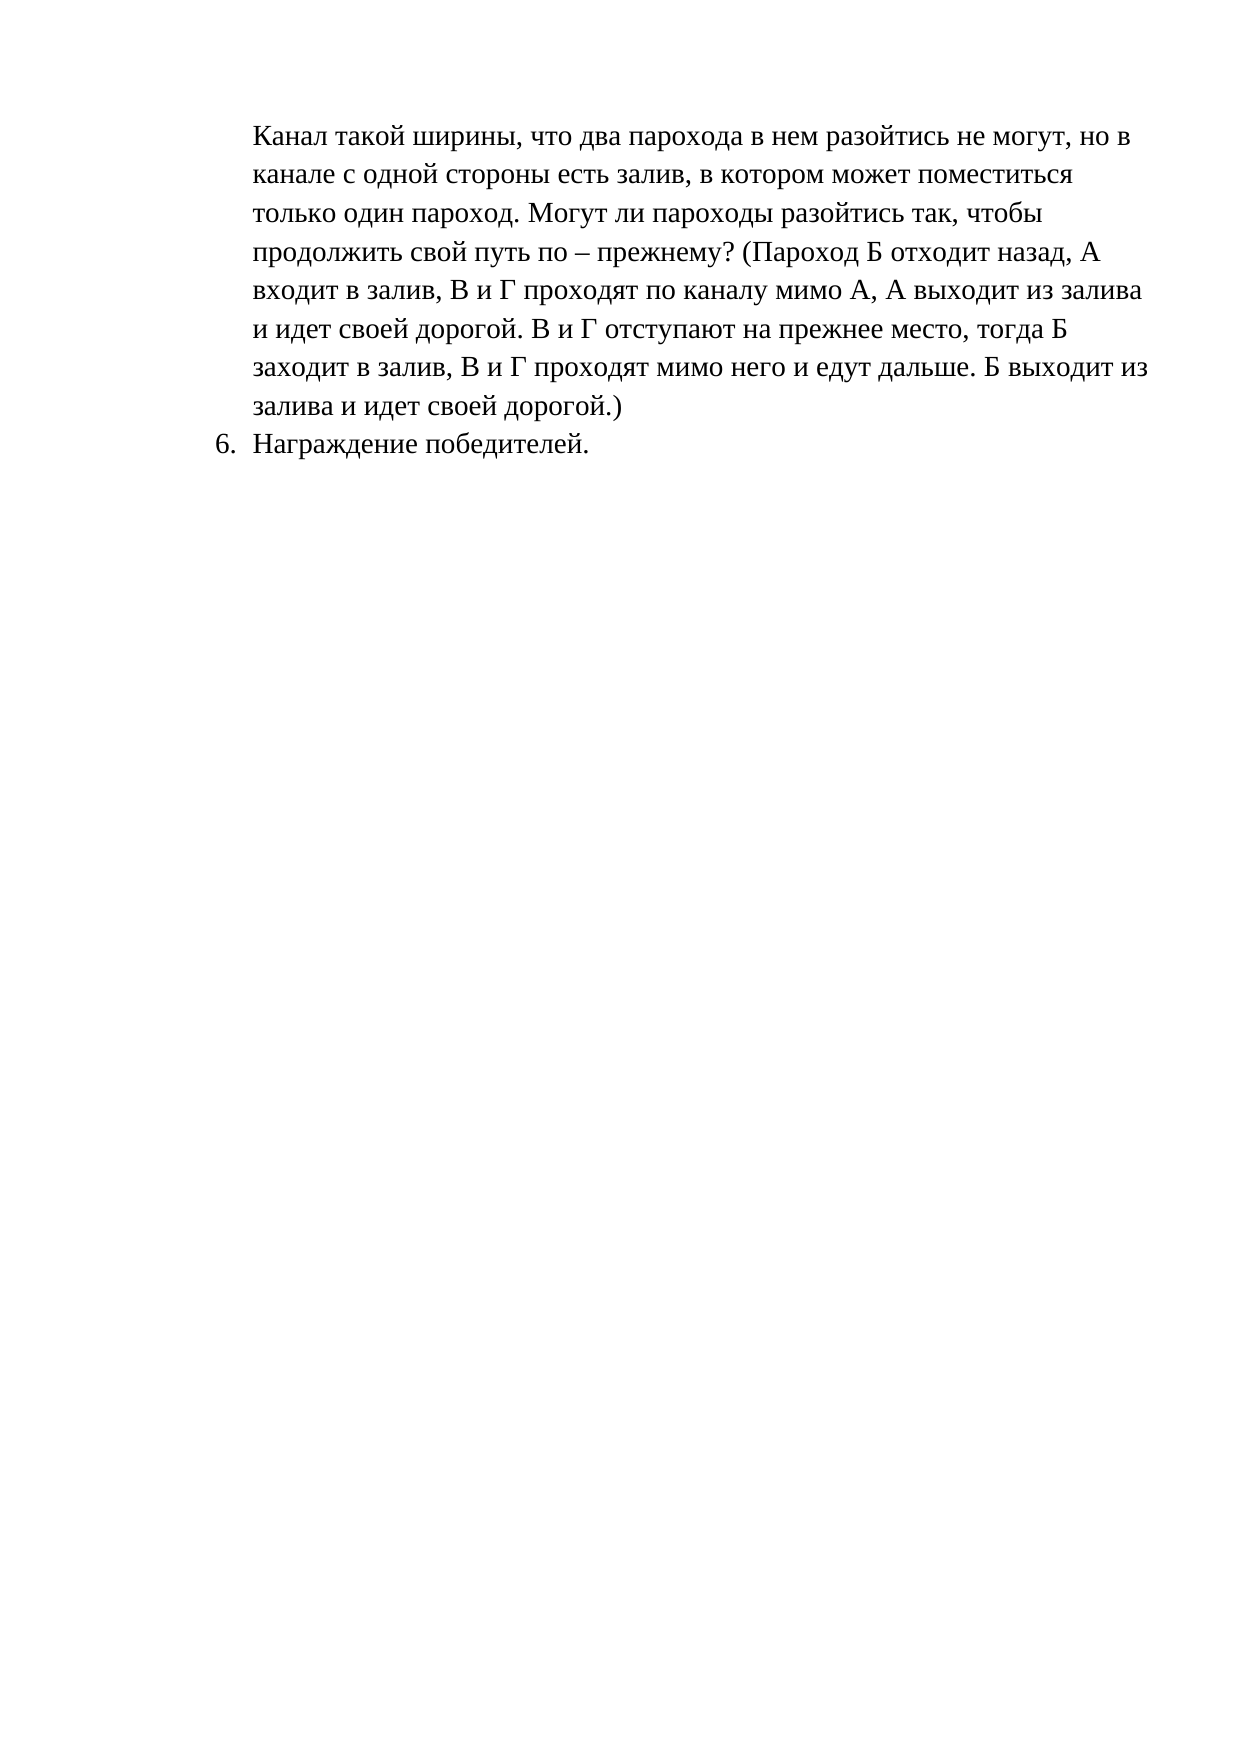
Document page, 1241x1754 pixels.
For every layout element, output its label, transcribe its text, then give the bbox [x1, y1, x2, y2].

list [252, 118, 1152, 421]
list Награждение победителей. [215, 426, 1152, 460]
